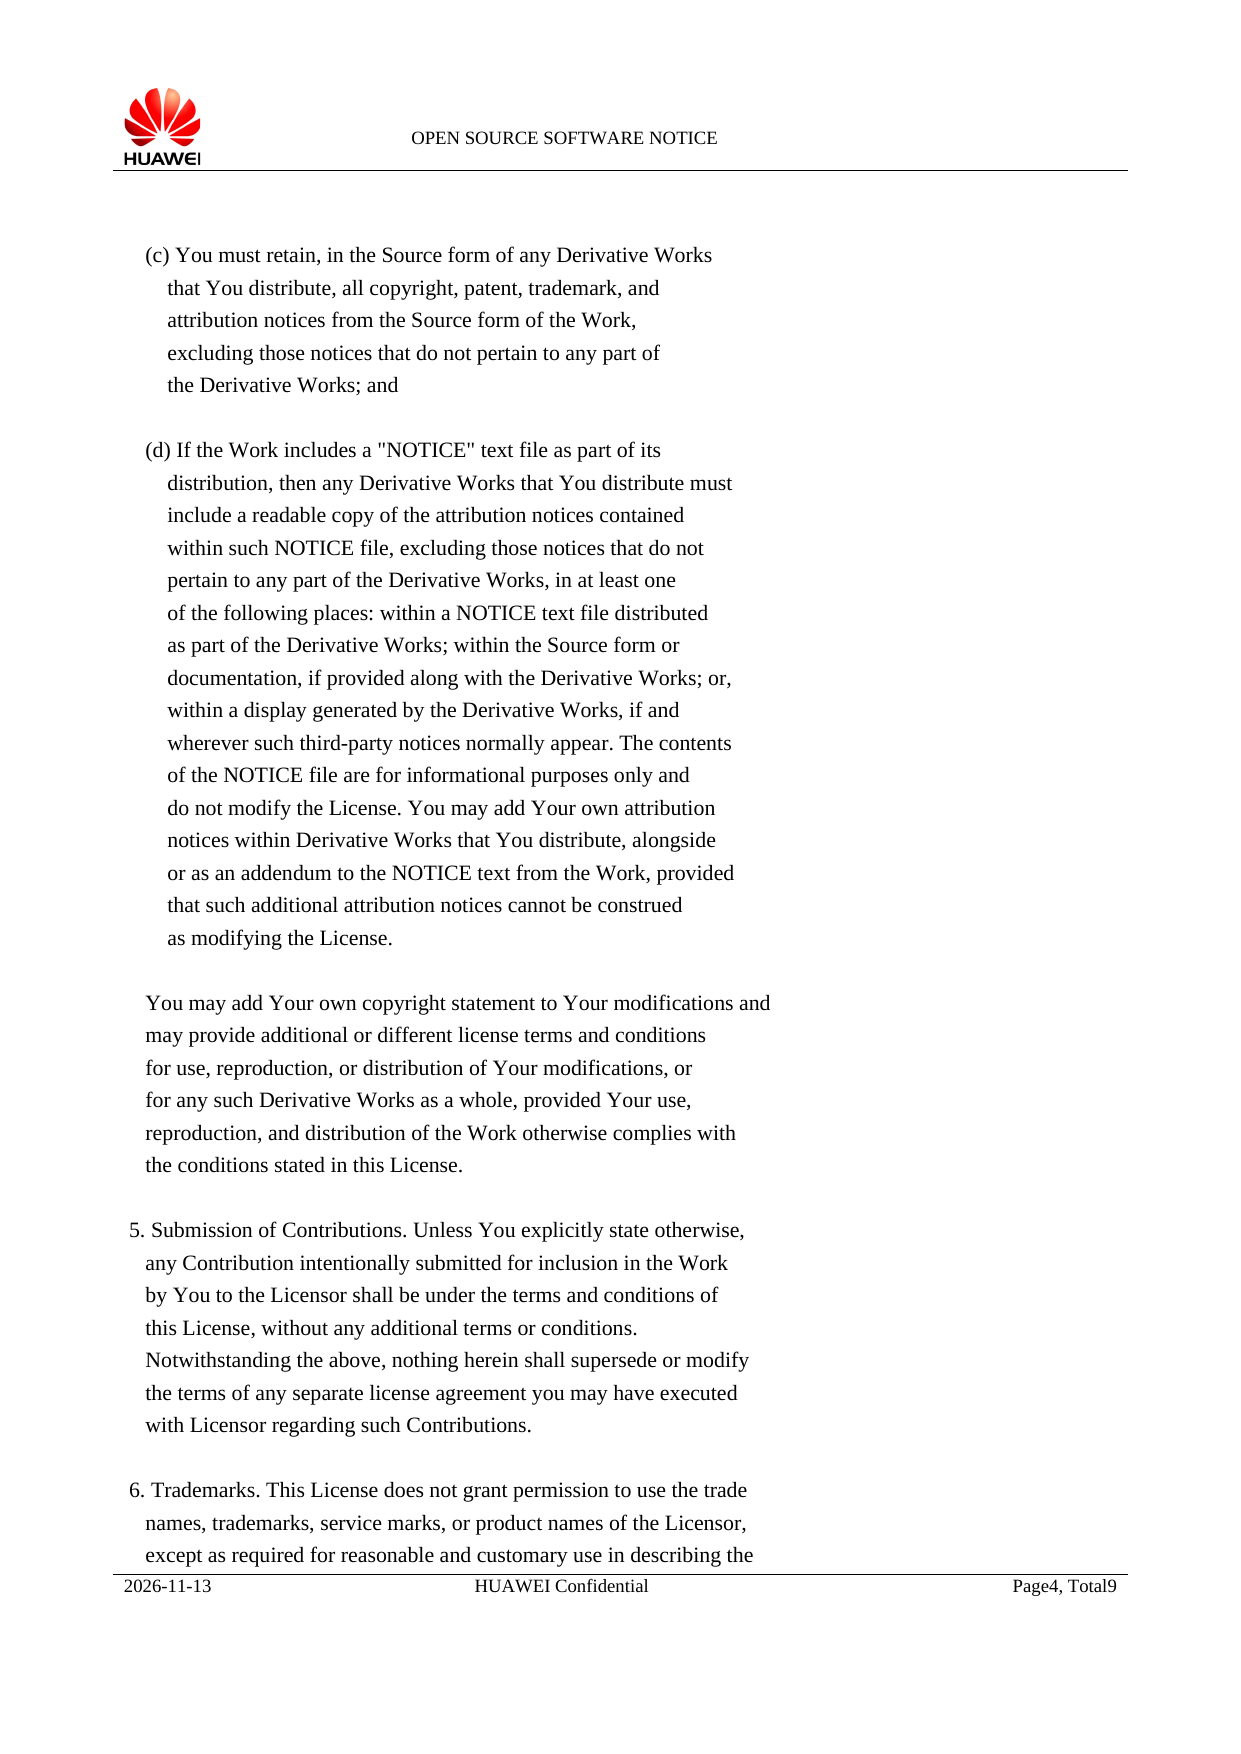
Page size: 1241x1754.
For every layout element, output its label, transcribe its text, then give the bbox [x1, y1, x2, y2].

picture [124, 88, 201, 165]
